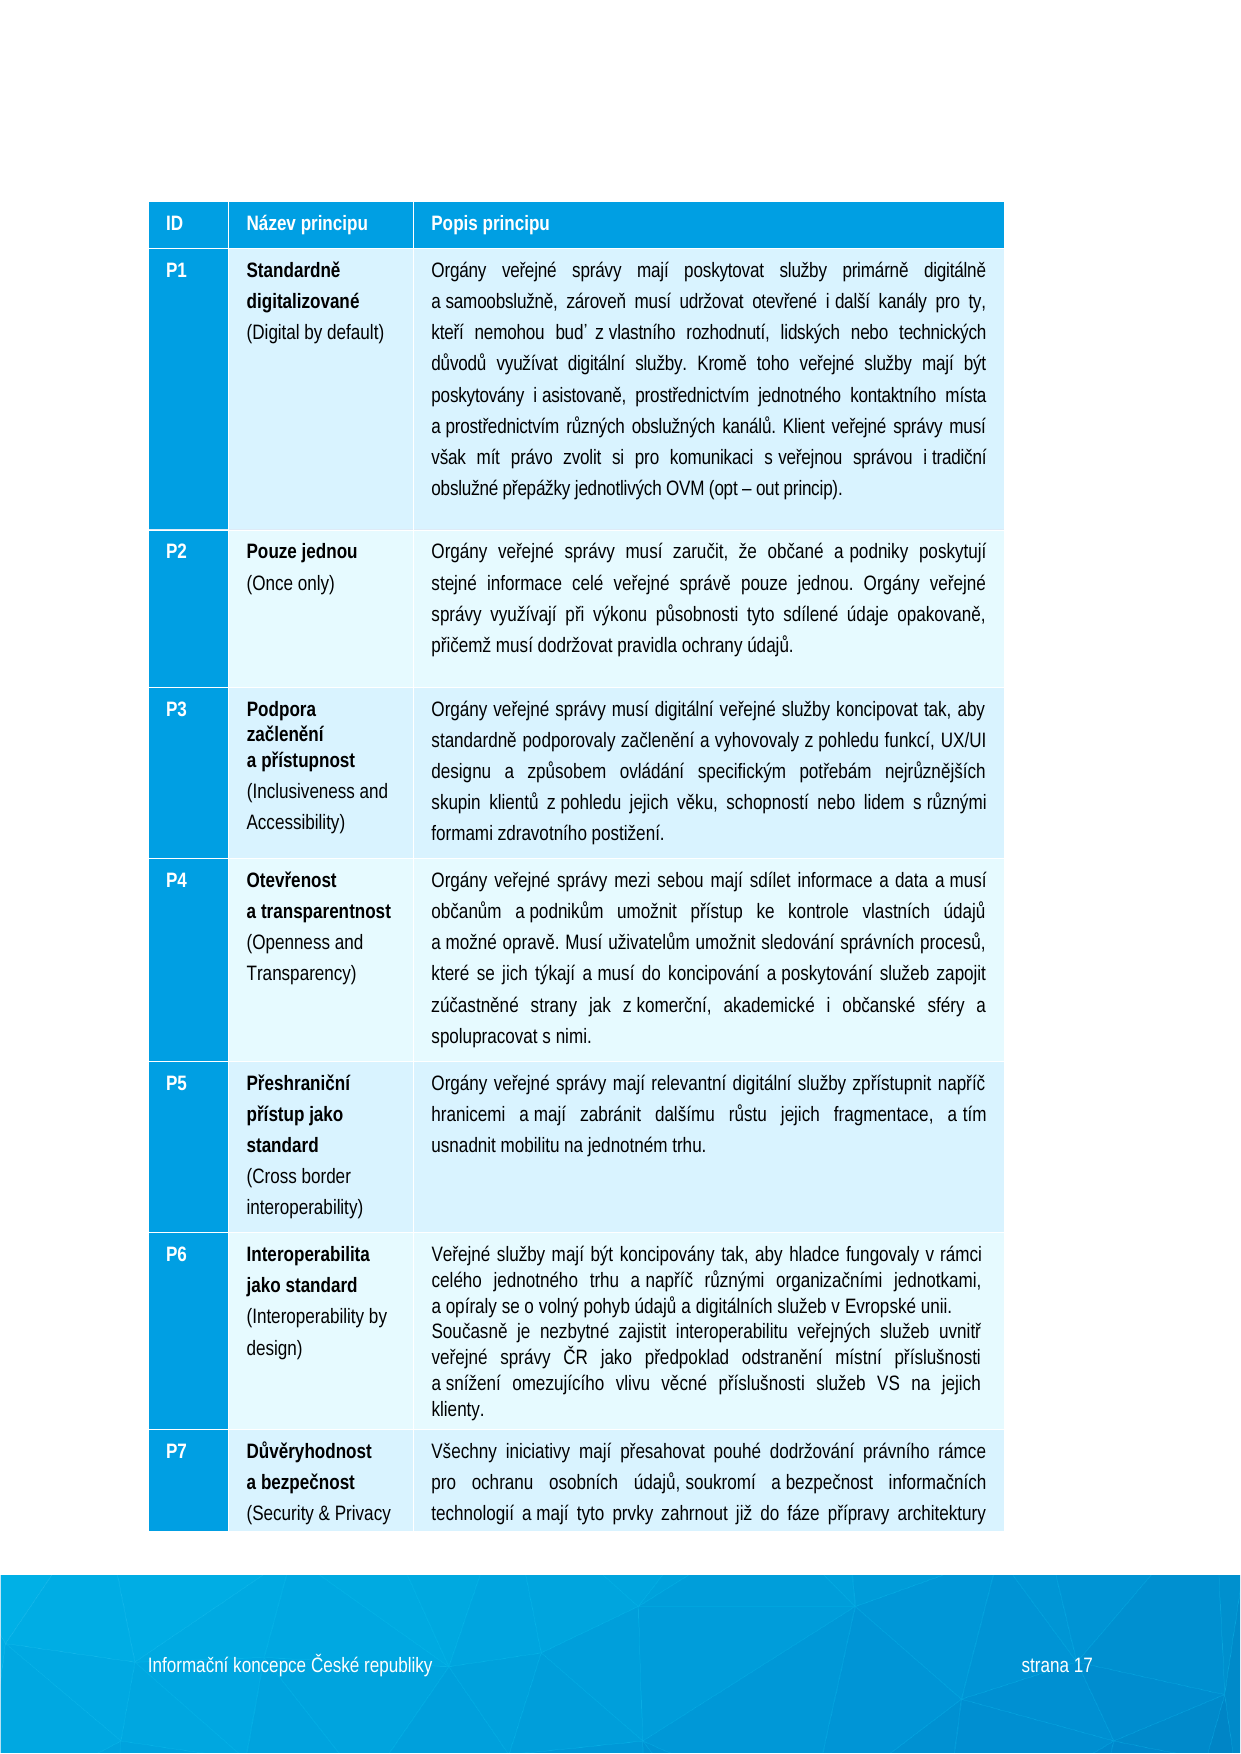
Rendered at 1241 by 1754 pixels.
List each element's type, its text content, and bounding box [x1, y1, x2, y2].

table_cell Veřejné služby mají být koncipovány tak, aby hladce fungovaly v rámci celého jednotného trhu a napříč různými organizačními jednotkami, a opíraly se o volný pohyb údajů a digitálních služeb v Evropské unii. Současně je nezbytné zajistit interoperabilitu veřejných služeb uvnitř veřejné správy ČR jako předpoklad odstranění místní příslušnosti a snížení omezujícího vlivu věcné příslušnosti služeb VS na jejich klienty. [414, 1233, 1004, 1429]
table_header Popis principu [414, 202, 1004, 248]
table_cell Orgány veřejné správy mají poskytovat služby primárně digitálně a samoobslužně, zároveň musí udržovat otevřené i další kanály pro ty, kteří nemohou buď z vlastního rozhodnutí, lidských nebo technických důvodů využívat digitální služby. Kromě toho veřejné služby mají být poskytovány i asistovaně, prostřednictvím jednotného kontaktního místa a prostřednictvím různých obslužných kanálů. Klient veřejné správy musí však mít právo zvolit si pro komunikaci s veřejnou správou i tradiční obslužné přepážky jednotlivých OVM (opt – out princip). [414, 249, 1004, 529]
table_header Název principu [229, 202, 413, 248]
table_cell Podpora začlenění a přístupnost (Inclusiveness and Accessibility) [229, 688, 413, 858]
table_cell P6 [149, 1233, 228, 1429]
table_header ID [149, 202, 228, 248]
table_cell Standardně digitalizované (Digital by default) [229, 249, 413, 529]
table_cell Otevřenost a transparentnost (Openness and Transparency) [229, 859, 413, 1061]
table_cell P2 [149, 531, 228, 687]
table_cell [229, 1430, 413, 1531]
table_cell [414, 1430, 1004, 1531]
table_cell P5 [149, 1062, 228, 1232]
table_cell P1 [149, 249, 228, 529]
table_cell P3 [149, 688, 228, 858]
table_cell Orgány veřejné správy musí digitální veřejné služby koncipovat tak, aby standardně podporovaly začlenění a vyhovovaly z pohledu funkcí, UX/UI designu a způsobem ovládání specifickým potřebám nejrůznějších skupin klientů z pohledu jejich věku, schopností nebo lidem s různými formami zdravotního postižení. [414, 688, 1004, 858]
table_cell P4 [149, 859, 228, 1061]
table_cell Přeshraniční přístup jako standard (Cross border interoperability) [229, 1062, 413, 1232]
table_cell Orgány veřejné správy musí zaručit, že občané a podniky poskytují stejné informace celé veřejné správě pouze jednou. Orgány veřejné správy využívají při výkonu působnosti tyto sdílené údaje opakovaně, přičemž musí dodržovat pravidla ochrany údajů. [414, 531, 1004, 687]
table_cell P7 [149, 1430, 228, 1531]
table_cell Orgány veřejné správy mají relevantní digitální služby zpřístupnit napříč hranicemi a mají zabránit dalšímu růstu jejich fragmentace, a tím usnadnit mobilitu na jednotném trhu. [414, 1062, 1004, 1232]
table_cell Interoperabilita jako standard (Interoperability by design) [229, 1233, 413, 1429]
table_cell Pouze jednou (Once only) [229, 531, 413, 687]
table_cell Orgány veřejné správy mezi sebou mají sdílet informace a data a musí občanům a podnikům umožnit přístup ke kontrole vlastních údajů a možné opravě. Musí uživatelům umožnit sledování správních procesů, které se jich týkají a musí do koncipování a poskytování služeb zapojit zúčastněné strany jak z komerční, akademické i občanské sféry a spolupracovat s nimi. [414, 859, 1004, 1061]
